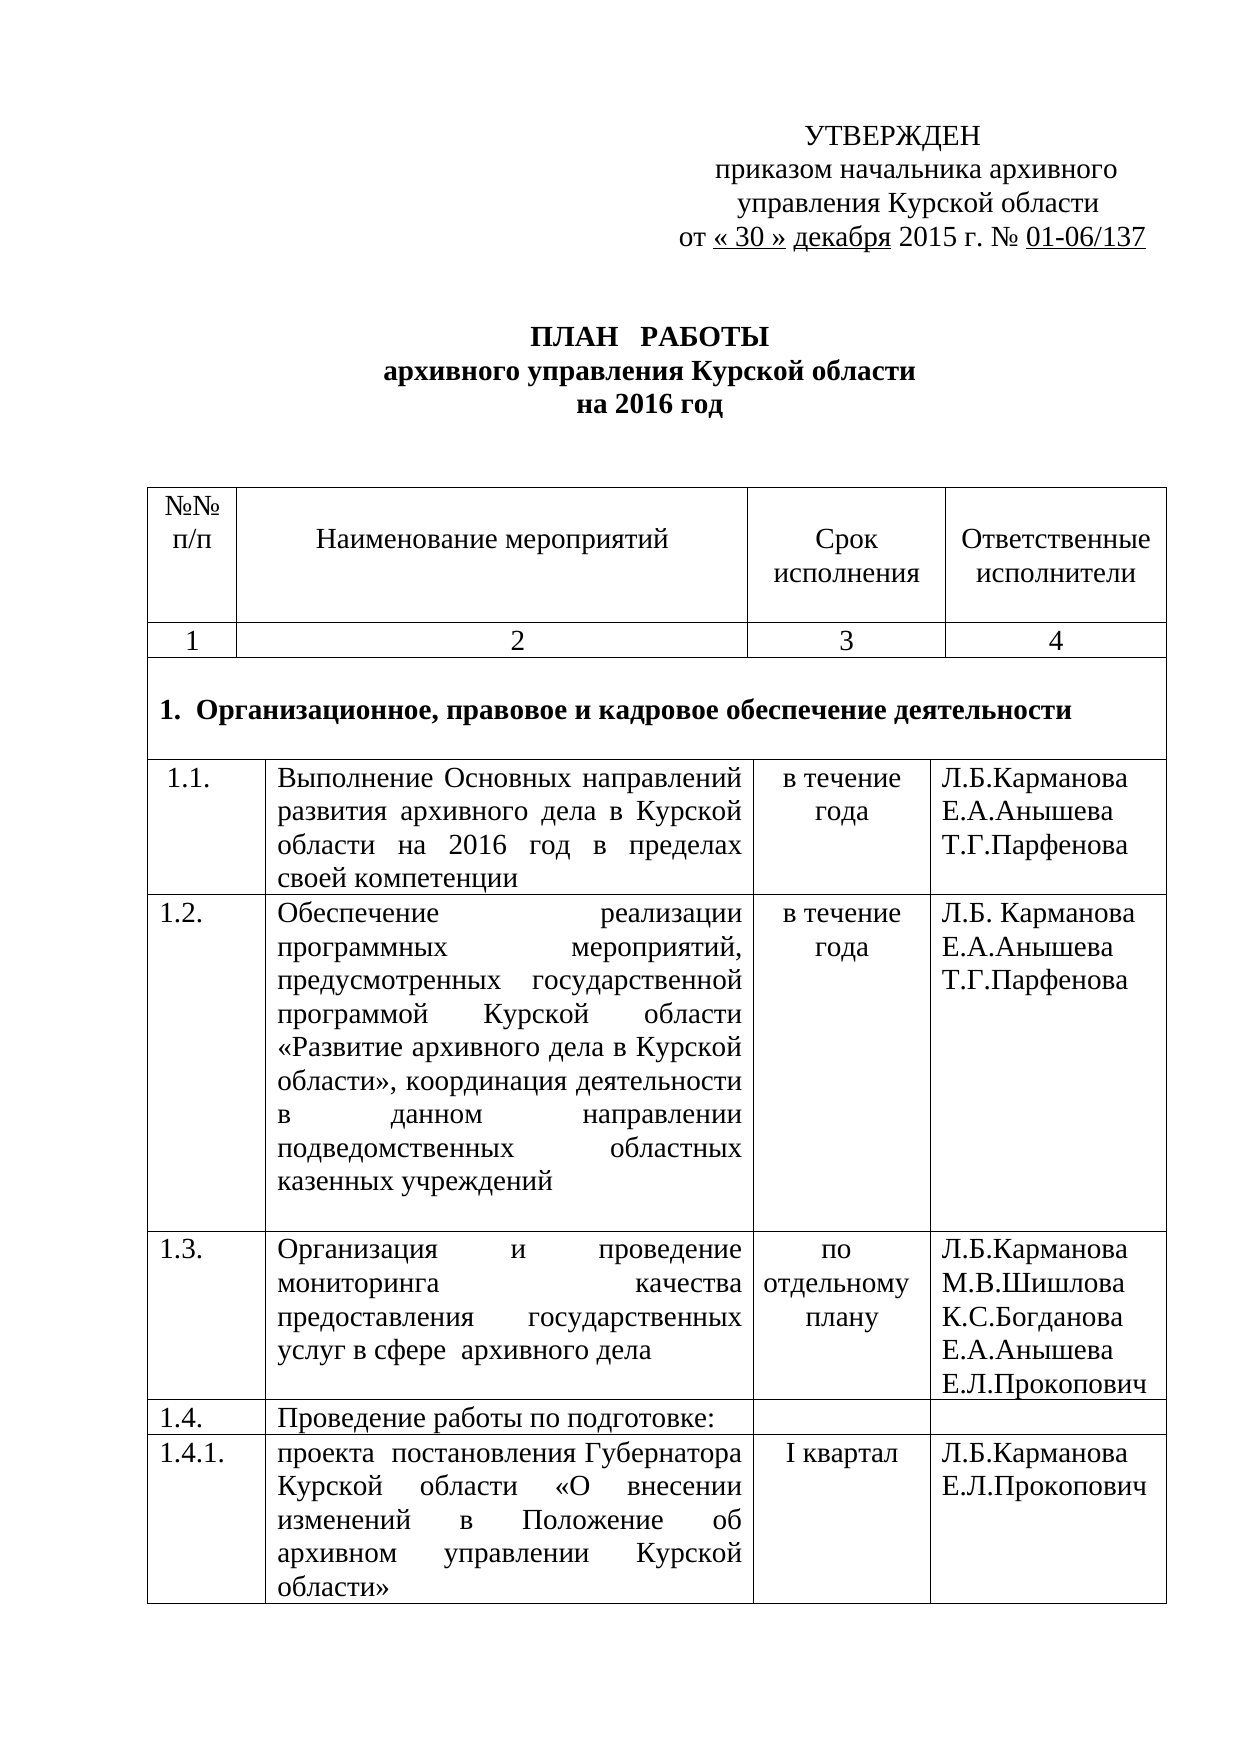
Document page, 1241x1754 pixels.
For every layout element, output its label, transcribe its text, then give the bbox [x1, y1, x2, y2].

table_cell [754, 1400, 930, 1434]
table_cell 1.2. [148, 895, 265, 1231]
table_cell 1.4. [148, 1400, 265, 1434]
table_cell Организация и проведение мониторинга качества предоставления государственных услуг в сфере архивного дела [266, 1232, 753, 1399]
text на 2016 год [148, 386, 1152, 420]
text приказом начальника архивного [148, 152, 1152, 185]
table_cell 1 [148, 623, 236, 657]
table_cell 1.4.1. [148, 1435, 265, 1603]
table_header Срок исполнения [748, 488, 945, 622]
text УТВЕРЖДЕН [148, 118, 1152, 152]
table_cell [931, 1400, 1166, 1434]
text от « 30 » декабря 2015 г. № 01-06/137 [148, 219, 1152, 252]
table_cell Проведение работы по подготовке: [266, 1400, 753, 1434]
table_cell 4 [946, 623, 1166, 657]
table_cell 1.3. [148, 1232, 265, 1399]
table_cell 1. Организационное, правовое и кадровое обеспечение деятельности [148, 658, 1166, 759]
table_cell по отдельному плану [754, 1232, 930, 1399]
table_cell 1.1. [148, 760, 265, 894]
table_cell проекта постановления Губернатора Курской области «О внесении изменений в Положение об архивном управлении Курской области» [266, 1435, 753, 1603]
table_cell I квартал [754, 1435, 930, 1603]
table_header Наименование мероприятий [237, 488, 747, 622]
table_cell 3 [748, 623, 945, 657]
table_cell Л.Б.Карманова М.В.Шишлова К.С.Богданова Е.А.Анышева Е.Л.Прокопович [931, 1232, 1166, 1399]
table_cell 2 [237, 623, 747, 657]
table_cell Л.Б. Карманова Е.А.Анышева Т.Г.Парфенова [931, 895, 1166, 1231]
table_header Ответственные исполнители [946, 488, 1166, 622]
table_cell в течение года [754, 895, 930, 1231]
table_cell Л.Б.Карманова Е.А.Анышева Т.Г.Парфенова [931, 760, 1166, 894]
table_cell Выполнение Основных направлений развития архивного дела в Курской области на 2016 год в пределах своей компетенции [266, 760, 753, 894]
text ПЛАН РАБОТЫ [148, 319, 1152, 353]
text архивного управления Курской области [148, 353, 1152, 386]
table_cell Обеспечение реализации программных мероприятий, предусмотренных государственной программой Курской области «Развитие архивного дела в Курской области», координация деятельности в данном направлении подведомственных областных казенных учреждений [266, 895, 753, 1231]
text управления Курской области [148, 185, 1152, 219]
table_header №№ п/п [148, 488, 236, 622]
table_cell в течение года [754, 760, 930, 894]
table_cell Л.Б.Карманова Е.Л.Прокопович [931, 1435, 1166, 1603]
